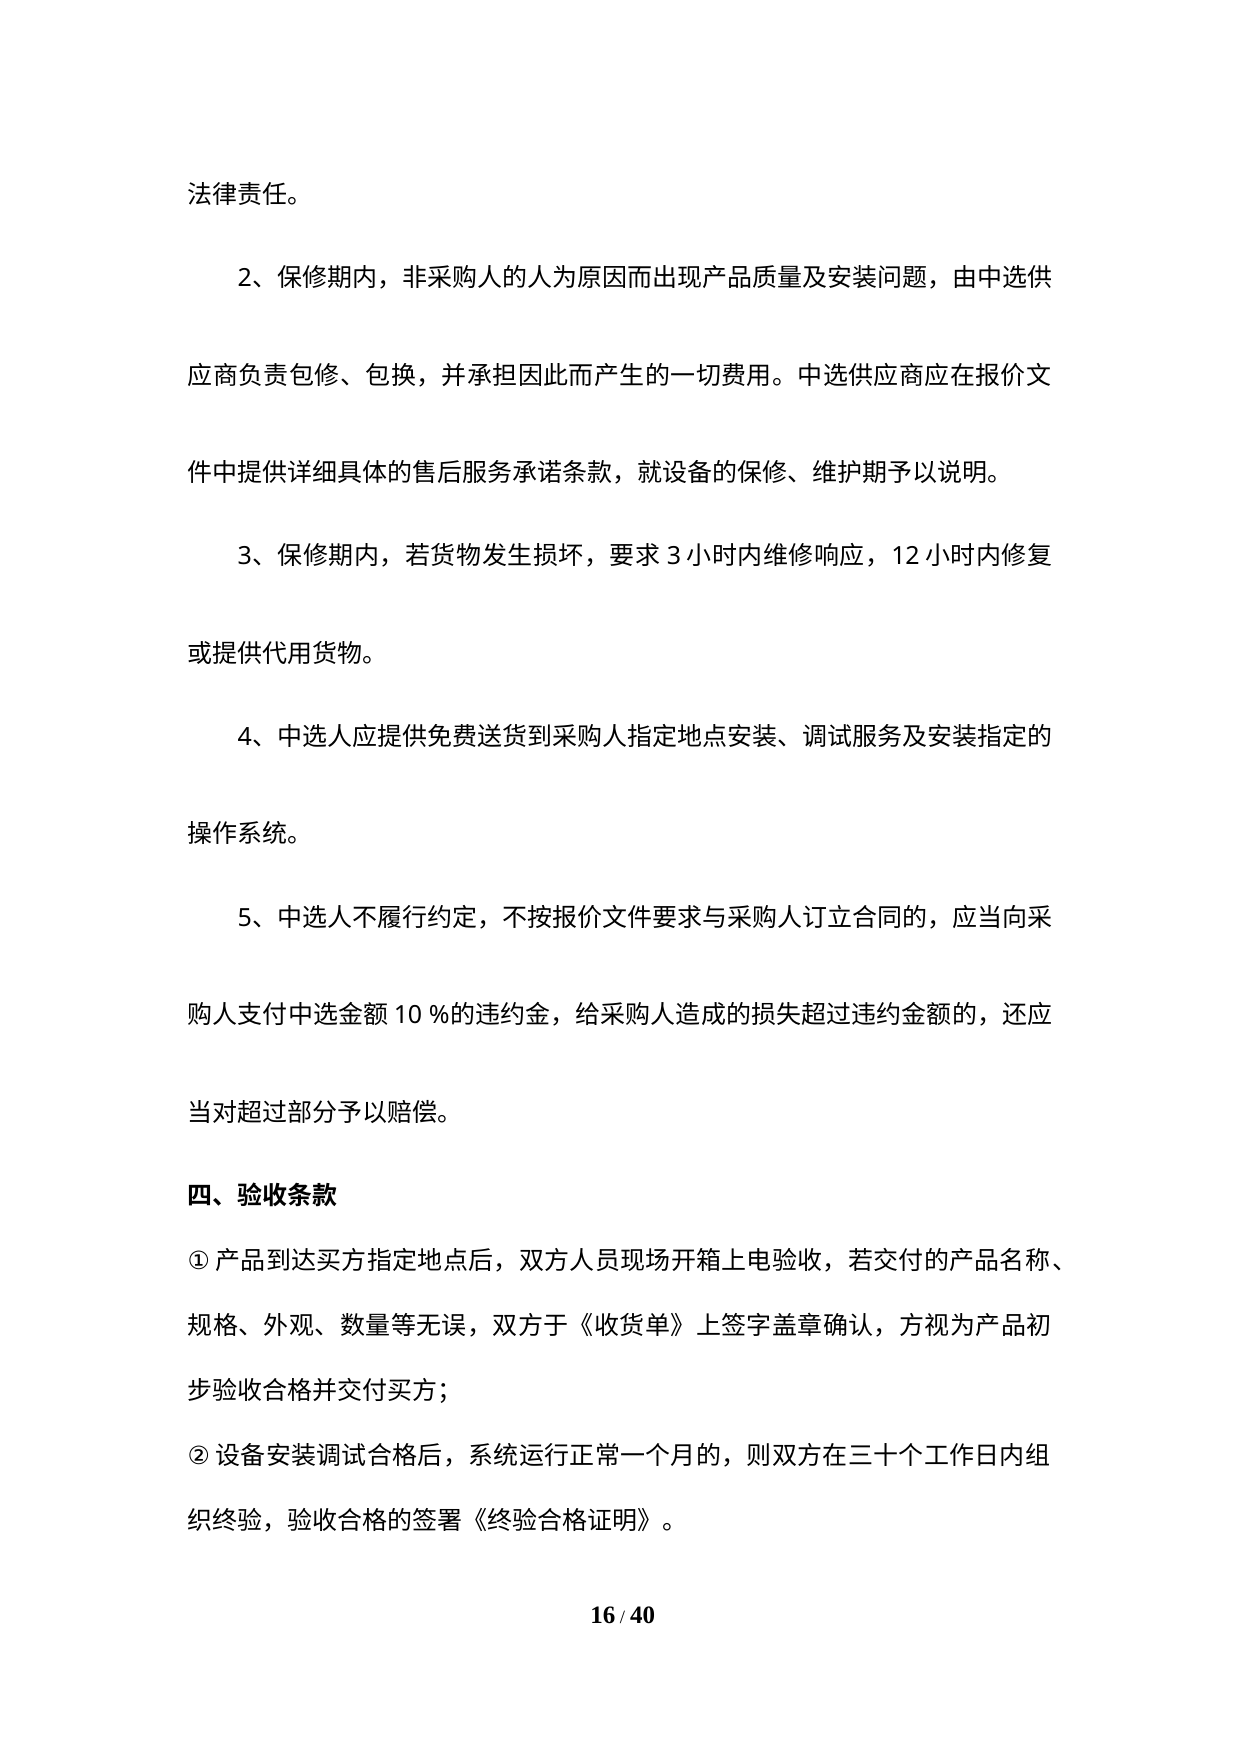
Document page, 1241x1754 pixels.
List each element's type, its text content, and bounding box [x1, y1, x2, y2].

text 2、保修期内，非采购人的人为原因而出现产品质量及安装问题，由中选供应商负责包修、包换，并承担因此而产生的一切费用。中选供应商应在报价文件中提供详细具体的售后服务承诺条款，就设备的保修、维护期予以说明。 [187, 243, 1053, 503]
text 四、验收条款 [187, 1161, 1053, 1226]
text 5、中选人不履行约定，不按报价文件要求与采购人订立合同的，应当向采购人支付中选金额10 %的违约金，给采购人造成的损失超过违约金额的，还应当对超过部分予以赔偿。 [187, 883, 1053, 1143]
text 4、中选人应提供免费送货到采购人指定地点安装、调试服务及安装指定的操作系统。 [187, 702, 1053, 864]
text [187, 160, 1053, 225]
text ②设备安装调试合格后，系统运行正常一个月的，则双方在三十个工作日内组织终验，验收合格的签署《终验合格证明》。 [187, 1421, 1053, 1551]
text 3、保修期内，若货物发生损坏，要求3小时内维修响应，12小时内修复或提供代用货物。 [187, 521, 1053, 684]
text ①产品到达买方指定地点后，双方人员现场开箱上电验收，若交付的产品名称、规格、外观、数量等无误，双方于《收货单》上签字盖章确认，方视为产品初步验收合格并交付买方； [187, 1226, 1053, 1421]
